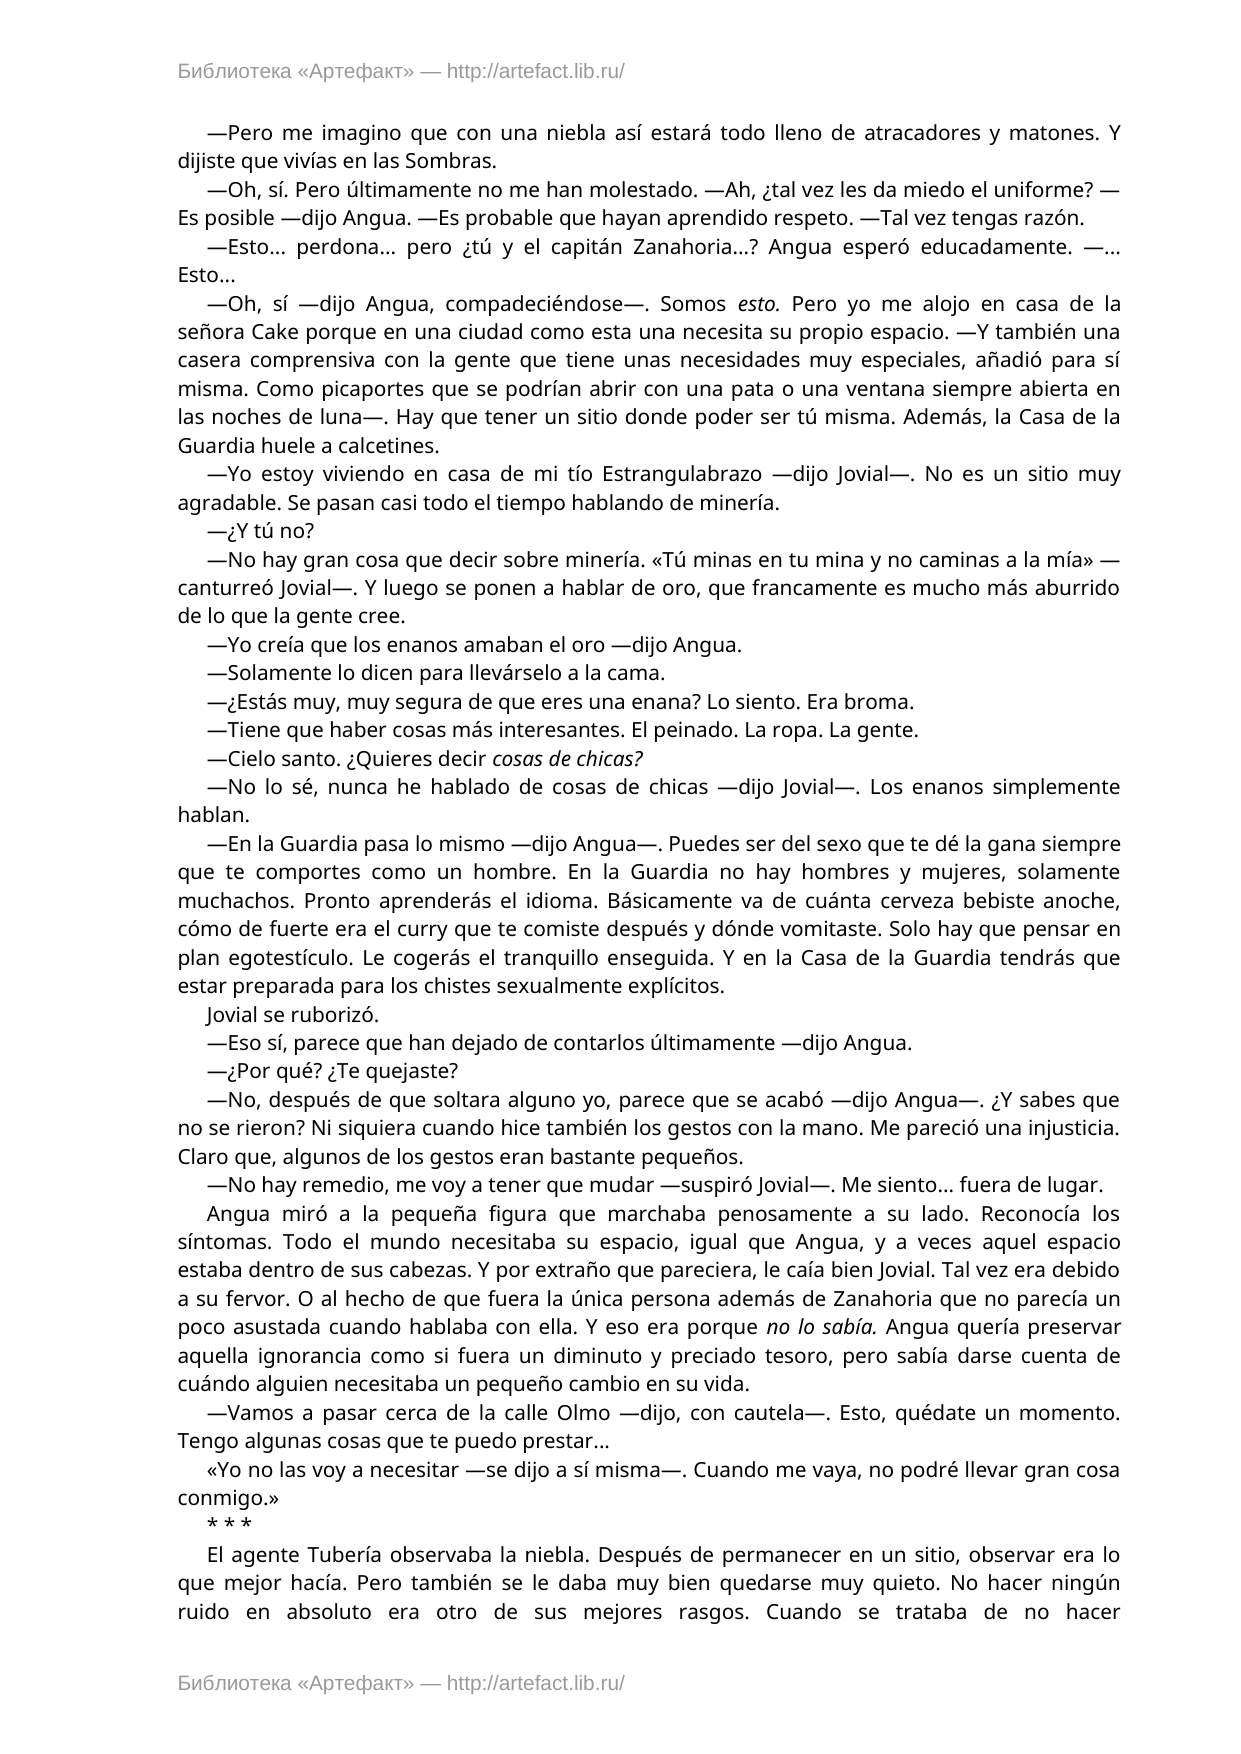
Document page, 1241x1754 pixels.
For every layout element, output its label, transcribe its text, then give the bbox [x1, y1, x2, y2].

text * * * [177, 1512, 1122, 1540]
text —Yo creía que los enanos amaban el oro —dijo Angua. [177, 630, 1122, 658]
text Jovial se ruborizó. [177, 1000, 1122, 1028]
text —Vamos a pasar cerca de la calle Olmo —dijo, con cautela—. Esto, quédate un momento. Tengo algunas cosas que te puedo prestar... [177, 1398, 1122, 1455]
text Angua miró a la pequeña figura que marchaba penosamente a su lado. Reconocía los síntomas. Todo el mundo necesitaba su espacio, igual que Angua, y a veces aquel espacio estaba dentro de sus cabezas. Y por extraño que pareciera, le caía bien Jovial. Tal vez era debido a su fervor. O al hecho de que fuera la única persona además de Zanahoria que no parecía un poco asustada cuando hablaba con ella. Y eso era porque no lo sabía. Angua quería preservar aquella ignorancia como si fuera un diminuto y preciado tesoro, pero sabía darse cuenta de cuándo alguien necesitaba un pequeño cambio en su vida. [177, 1199, 1122, 1398]
text —Cielo santo. ¿Quieres decir cosas de chicas? [177, 744, 1122, 772]
text —Solamente lo dicen para llevárselo a la cama. [177, 658, 1122, 687]
text —Tiene que haber cosas más interesantes. El peinado. La ropa. La gente. [177, 715, 1122, 744]
text —¿Y tú no? [177, 516, 1122, 545]
text —No hay gran cosa que decir sobre minería. «Tú minas en tu mina y no caminas a la mía» —canturreó Jovial—. Y luego se ponen a hablar de oro, que francamente es mucho más aburrido de lo que la gente cree. [177, 545, 1122, 630]
text «Yo no las voy a necesitar —se dijo a sí misma—. Cuando me vaya, no podré llevar gran cosa conmigo.» [177, 1455, 1122, 1512]
text —No, después de que soltara alguno yo, parece que se acabó —dijo Angua—. ¿Y sabes que no se rieron? Ni siquiera cuando hice también los gestos con la mano. Me pareció una injusticia. Claro que, algunos de los gestos eran bastante pequeños. [177, 1085, 1122, 1170]
text —¿Estás muy, muy segura de que eres una enana? Lo siento. Era broma. [177, 687, 1122, 715]
text —No hay remedio, me voy a tener que mudar —suspiró Jovial—. Me siento... fuera de lugar. [177, 1170, 1122, 1199]
text —¿Por qué? ¿Te quejaste? [177, 1057, 1122, 1085]
text —En la Guardia pasa lo mismo —dijo Angua—. Puedes ser del sexo que te dé la gana siempre que te comportes como un hombre. En la Guardia no hay hombres y mujeres, solamente muchachos. Pronto aprenderás el idioma. Básicamente va de cuánta cerveza bebiste anoche, cómo de fuerte era el curry que te comiste después y dónde vomitaste. Solo hay que pensar en plan egotestículo. Le cogerás el tranquillo enseguida. Y en la Casa de la Guardia tendrás que estar preparada para los chistes sexualmente explícitos. [177, 829, 1122, 1000]
text —Oh, sí. Pero últimamente no me han molestado. —Ah, ¿tal vez les da miedo el uniforme? —Es posible —dijo Angua. —Es probable que hayan aprendido respeto. —Tal vez tengas razón. [177, 175, 1122, 232]
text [177, 1540, 1122, 1625]
text —Esto... perdona... pero ¿tú y el capitán Zanahoria...? Angua esperó educadamente. —... Esto... [177, 232, 1122, 289]
text —Pero me imagino que con una niebla así estará todo lleno de atracadores y matones. Y dijiste que vivías en las Sombras. [177, 118, 1122, 175]
text —Yo estoy viviendo en casa de mi tío Estrangulabrazo —dijo Jovial—. No es un sitio muy agradable. Se pasan casi todo el tiempo hablando de minería. [177, 459, 1122, 516]
text —Oh, sí —dijo Angua, compadeciéndose—. Somos esto. Pero yo me alojo en casa de la señora Cake porque en una ciudad como esta una necesita su propio espacio. —Y también una casera comprensiva con la gente que tiene unas necesidades muy especiales, añadió para sí misma. Como picaportes que se podrían abrir con una pata o una ventana siempre abierta en las noches de luna—. Hay que tener un sitio donde poder ser tú misma. Además, la Casa de la Guardia huele a calcetines. [177, 289, 1122, 459]
text —No lo sé, nunca he hablado de cosas de chicas —dijo Jovial—. Los enanos simplemente hablan. [177, 772, 1122, 829]
text —Eso sí, parece que han dejado de contarlos últimamente —dijo Angua. [177, 1028, 1122, 1057]
